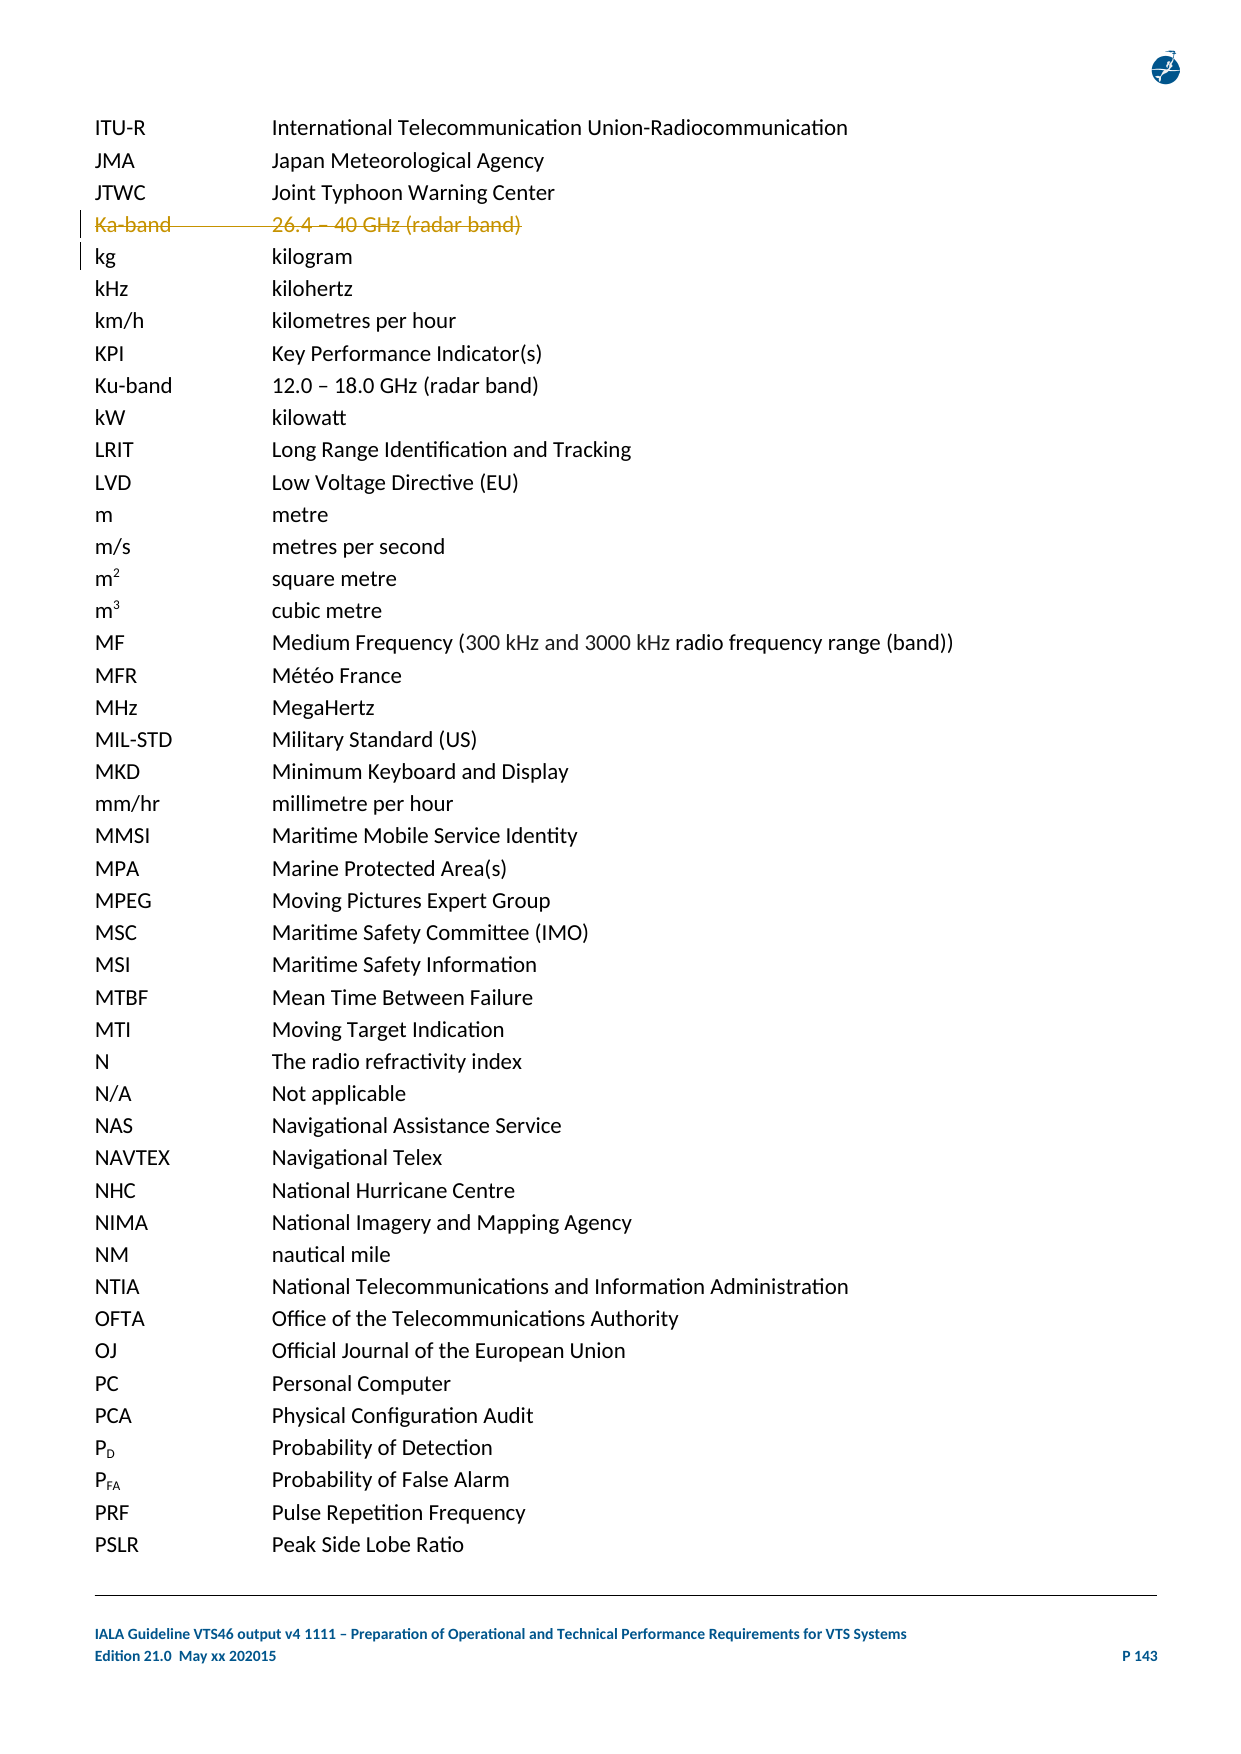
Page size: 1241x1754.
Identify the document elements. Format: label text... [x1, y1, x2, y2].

text NTIA National Telecommunications and Information Administration [94, 1272, 1146, 1300]
text N The radio refractivity index [94, 1047, 1146, 1075]
text MPEG Moving Pictures Expert Group [94, 886, 1146, 914]
text MMSI Maritime Mobile Service Identity [94, 822, 1146, 850]
text OJ Official Journal of the European Union [94, 1337, 1146, 1365]
text m/s metres per second [94, 532, 1146, 560]
text MIL-STD Military Standard (US) [94, 725, 1146, 753]
text NHC National Hurricane Centre [94, 1176, 1146, 1204]
text ITU-R International Telecommunication Union-Radiocommunication [94, 113, 1146, 142]
text m3 cubic metre [94, 596, 1146, 624]
text LVD Low Voltage Directive (EU) [94, 468, 1146, 496]
text kg kilogram [94, 242, 1146, 270]
text PD Probability of Detection [94, 1433, 1146, 1461]
text MSI Maritime Safety Information [94, 950, 1146, 978]
text PSLR Peak Side Lobe Ratio [94, 1530, 1146, 1558]
text m metre [94, 500, 1146, 528]
text PC Personal Computer [94, 1369, 1146, 1397]
text PRF Pulse Repetition Frequency [94, 1498, 1146, 1526]
text NM nautical mile [94, 1240, 1146, 1268]
text PCA Physical Configuration Audit [94, 1401, 1146, 1429]
text Ku-band 12.0 – 18.0 GHz (radar band) [94, 371, 1146, 399]
text OFTA Office of the Telecommunications Authority [94, 1304, 1146, 1332]
text NAVTEX Navigational Telex [94, 1143, 1146, 1172]
text m2 square metre [94, 564, 1146, 592]
text PFA Probability of False Alarm [94, 1465, 1146, 1493]
text MKD Minimum Keyboard and Display [94, 757, 1146, 785]
text N/A Not applicable [94, 1079, 1146, 1107]
text MFR Météo France [94, 661, 1146, 689]
text LRIT Long Range Identification and Tracking [94, 435, 1146, 463]
picture [1120, 0, 1239, 119]
text kW kilowatt [94, 403, 1146, 431]
text MF Medium Frequency (300 kHz and 3000 kHz radio frequency range (band)) [94, 628, 1146, 657]
text JTWC Joint Typhoon Warning Center [94, 178, 1146, 206]
text MTBF Mean Time Between Failure [94, 983, 1146, 1011]
text kHz kilohertz [94, 274, 1146, 302]
text mm/hr millimetre per hour [94, 789, 1146, 817]
text NAS Navigational Assistance Service [94, 1111, 1146, 1139]
text JMA Japan Meteorological Agency [94, 146, 1146, 174]
text KPI Key Performance Indicator(s) [94, 339, 1146, 367]
text km/h kilometres per hour [94, 307, 1146, 335]
text MHz MegaHertz [94, 693, 1146, 721]
text NIMA National Imagery and Mapping Agency [94, 1208, 1146, 1236]
text MTI Moving Target Indication [94, 1015, 1146, 1043]
text MSC Maritime Safety Committee (IMO) [94, 918, 1146, 946]
text MPA Marine Protected Area(s) [94, 854, 1146, 882]
